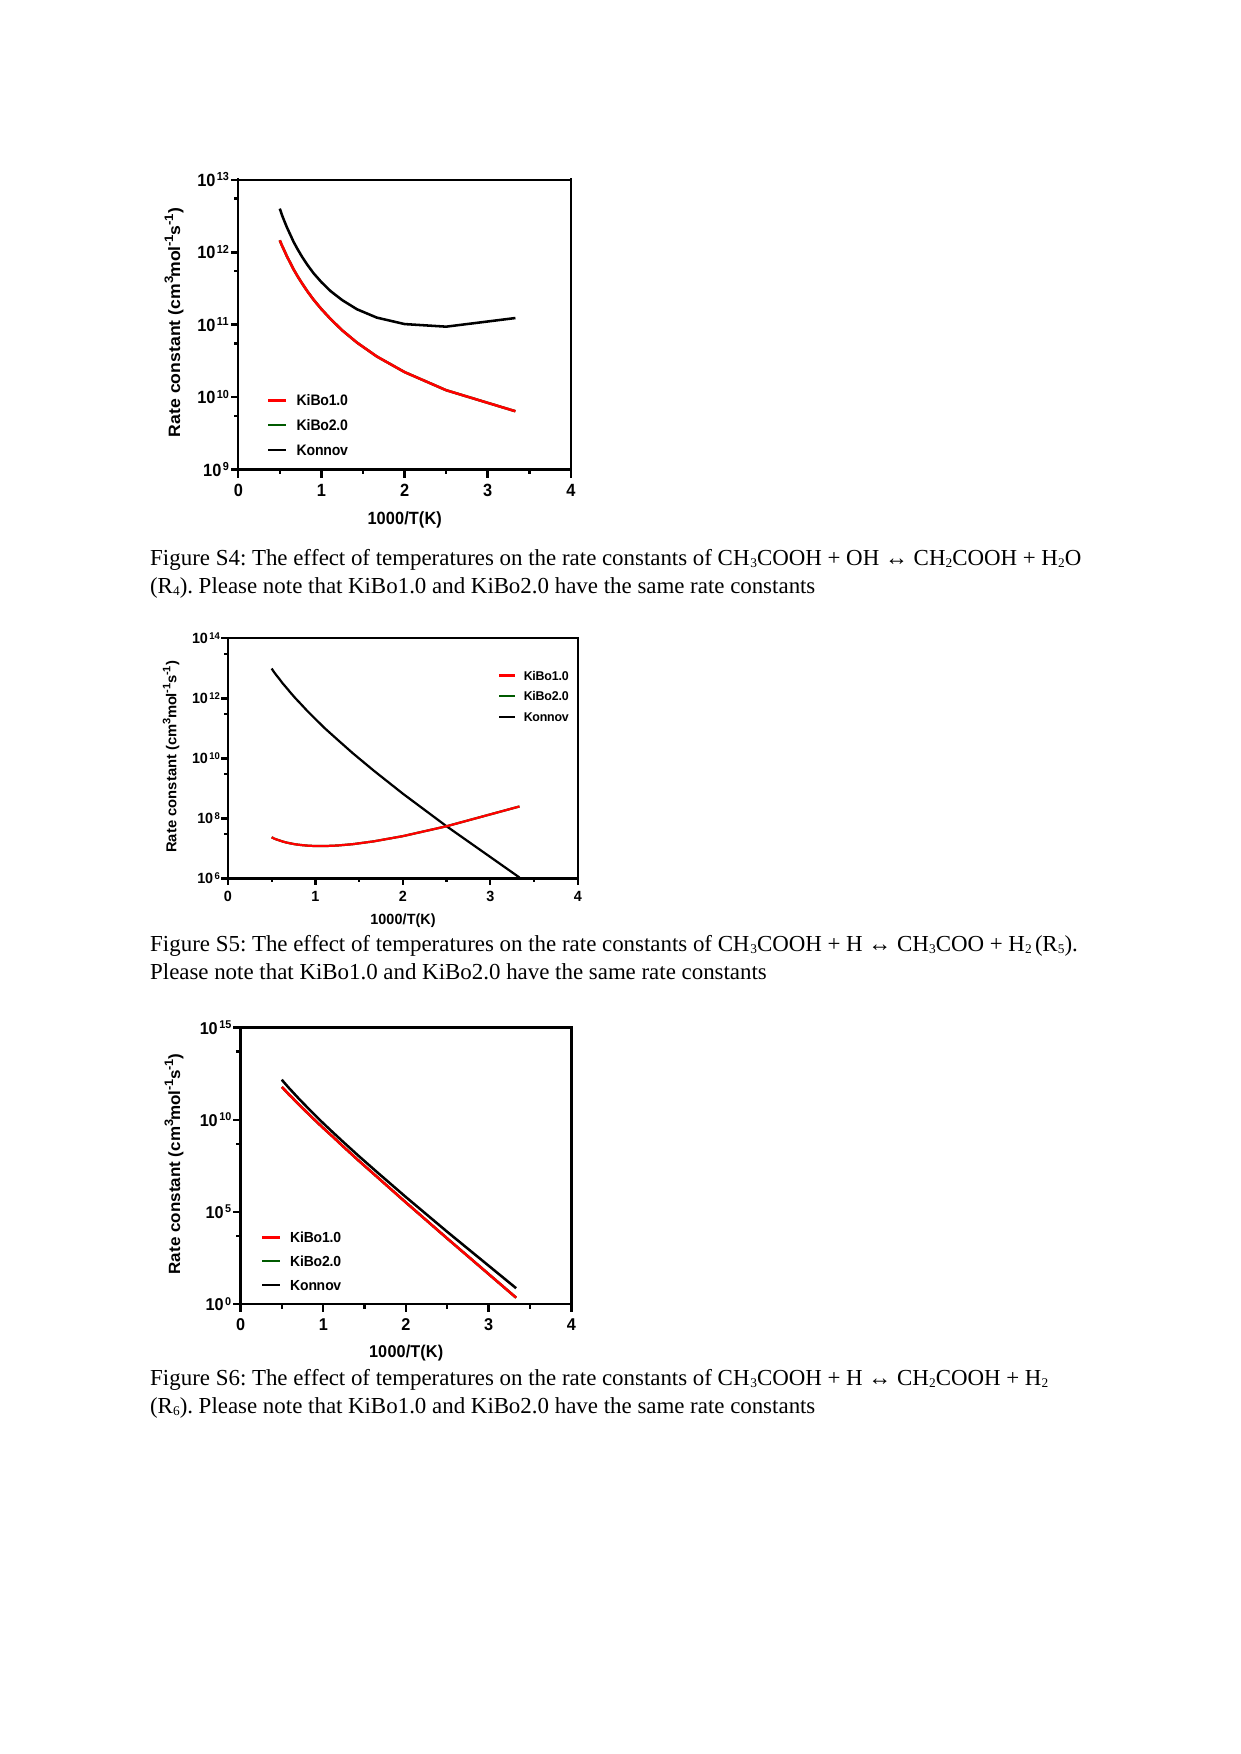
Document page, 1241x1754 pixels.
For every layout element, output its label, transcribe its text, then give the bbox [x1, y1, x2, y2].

text Figure S5: The effect of temperatures on the rate constants of CH3COOH + H ↔ CH3COO + H2 (R5). Please note that KiBo1.0 and KiBo2.0 have the same rate constants [150, 930, 1090, 985]
text Figure S4: The effect of temperatures on the rate constants of CH3COOH + OH ↔ CH2COOH + H2O (R4). Please note that KiBo1.0 and KiBo2.0 have the same rate constants [150, 544, 1090, 599]
text Figure S6: The effect of temperatures on the rate constants of CH3COOH + H ↔ CH2COOH + H2 (R6). Please note that KiBo1.0 and KiBo2.0 have the same rate constants [150, 1364, 1090, 1419]
